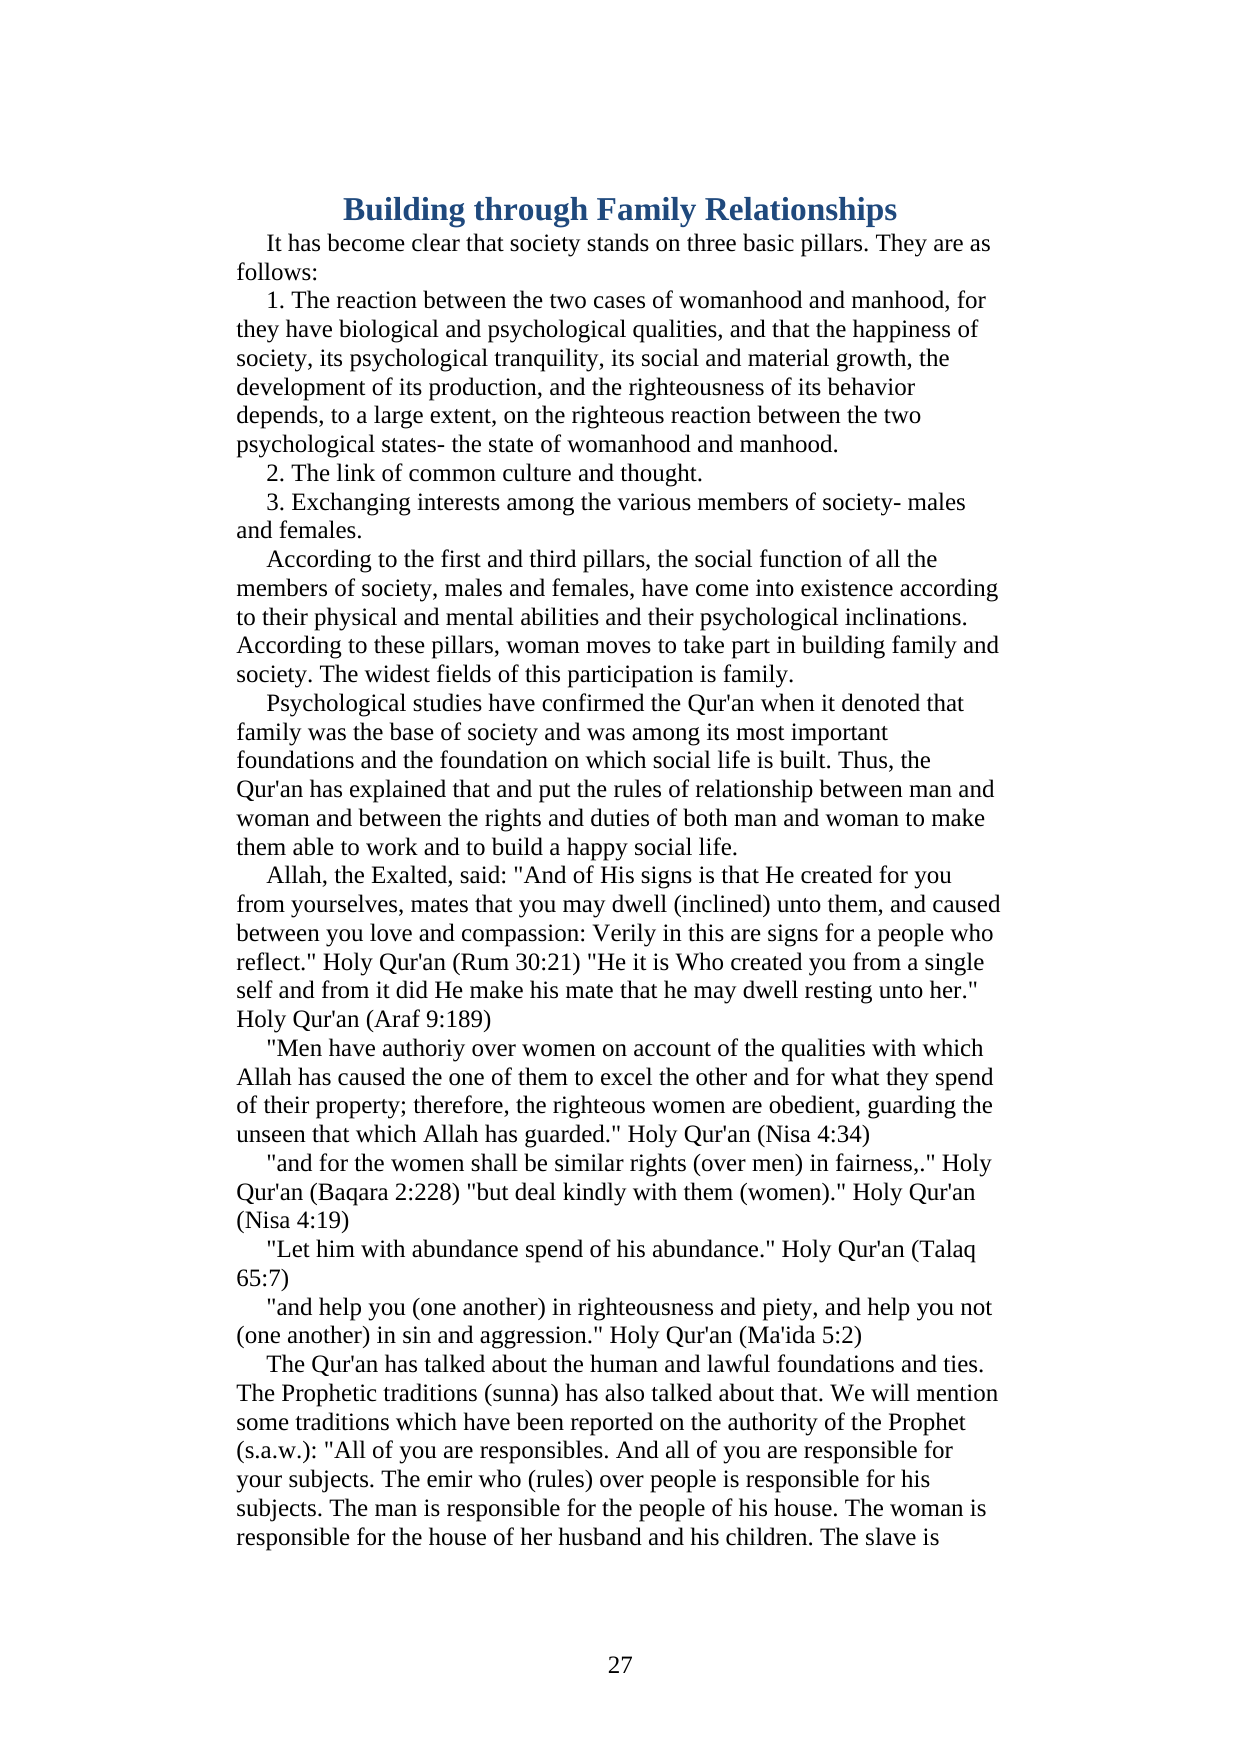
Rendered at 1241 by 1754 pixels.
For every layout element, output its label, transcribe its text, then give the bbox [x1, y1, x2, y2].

text 3. Exchanging interests among the various members of society- males and females. [236, 487, 1004, 544]
text "Men have authoriy over women on account of the qualities with which Allah has caused the one of them to excel the other and for what they spend of their property; therefore, the righteous women are obedient, guarding the unseen that which Allah has guarded." Holy Qur'an (Nisa 4:34) [236, 1033, 1004, 1148]
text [236, 1349, 1004, 1551]
text 1. The reaction between the two cases of womanhood and manhood, for they have biological and psychological qualities, and that the happiness of society, its psychological tranquility, its social and material growth, the development of its production, and the righteousness of its behavior depends, to a large extent, on the righteous reaction between the two psychological states- the state of womanhood and manhood. [236, 286, 1004, 458]
text "and for the women shall be similar rights (over men) in fairness,." Holy Qur'an (Baqara 2:228) "but deal kindly with them (women)." Holy Qur'an (Nisa 4:19) [236, 1148, 1004, 1234]
subtitle Building through Family Relationships [236, 190, 1004, 228]
text Allah, the Exalted, said: "And of His signs is that He created for you from yourselves, mates that you may dwell (inclined) unto them, and caused between you love and compassion: Verily in this are signs for a people who reflect." Holy Qur'an (Rum 30:21) "He it is Who created you from a single self and from it did He make his mate that he may dwell resting unto her." Holy Qur'an (Araf 9:189) [236, 861, 1004, 1033]
text "and help you (one another) in righteousness and piety, and help you not (one another) in sin and aggression." Holy Qur'an (Ma'ida 5:2) [236, 1292, 1004, 1349]
text According to the first and third pillars, the social function of all the members of society, males and females, have come into existence according to their physical and mental abilities and their psychological inclinations. According to these pillars, woman moves to take part in building family and society. The widest fields of this participation is family. [236, 544, 1004, 688]
text 2. The link of common culture and thought. [236, 458, 1004, 487]
text "Let him with abundance spend of his abundance." Holy Qur'an (Talaq 65:7) [236, 1234, 1004, 1292]
text It has become clear that society stands on three basic pillars. They are as follows: [236, 228, 1004, 286]
text Psychological studies have confirmed the Qur'an when it denoted that family was the base of society and was among its most important foundations and the foundation on which social life is built. Thus, the Qur'an has explained that and put the rules of relationship between man and woman and between the rights and duties of both man and woman to make them able to work and to build a happy social life. [236, 688, 1004, 861]
